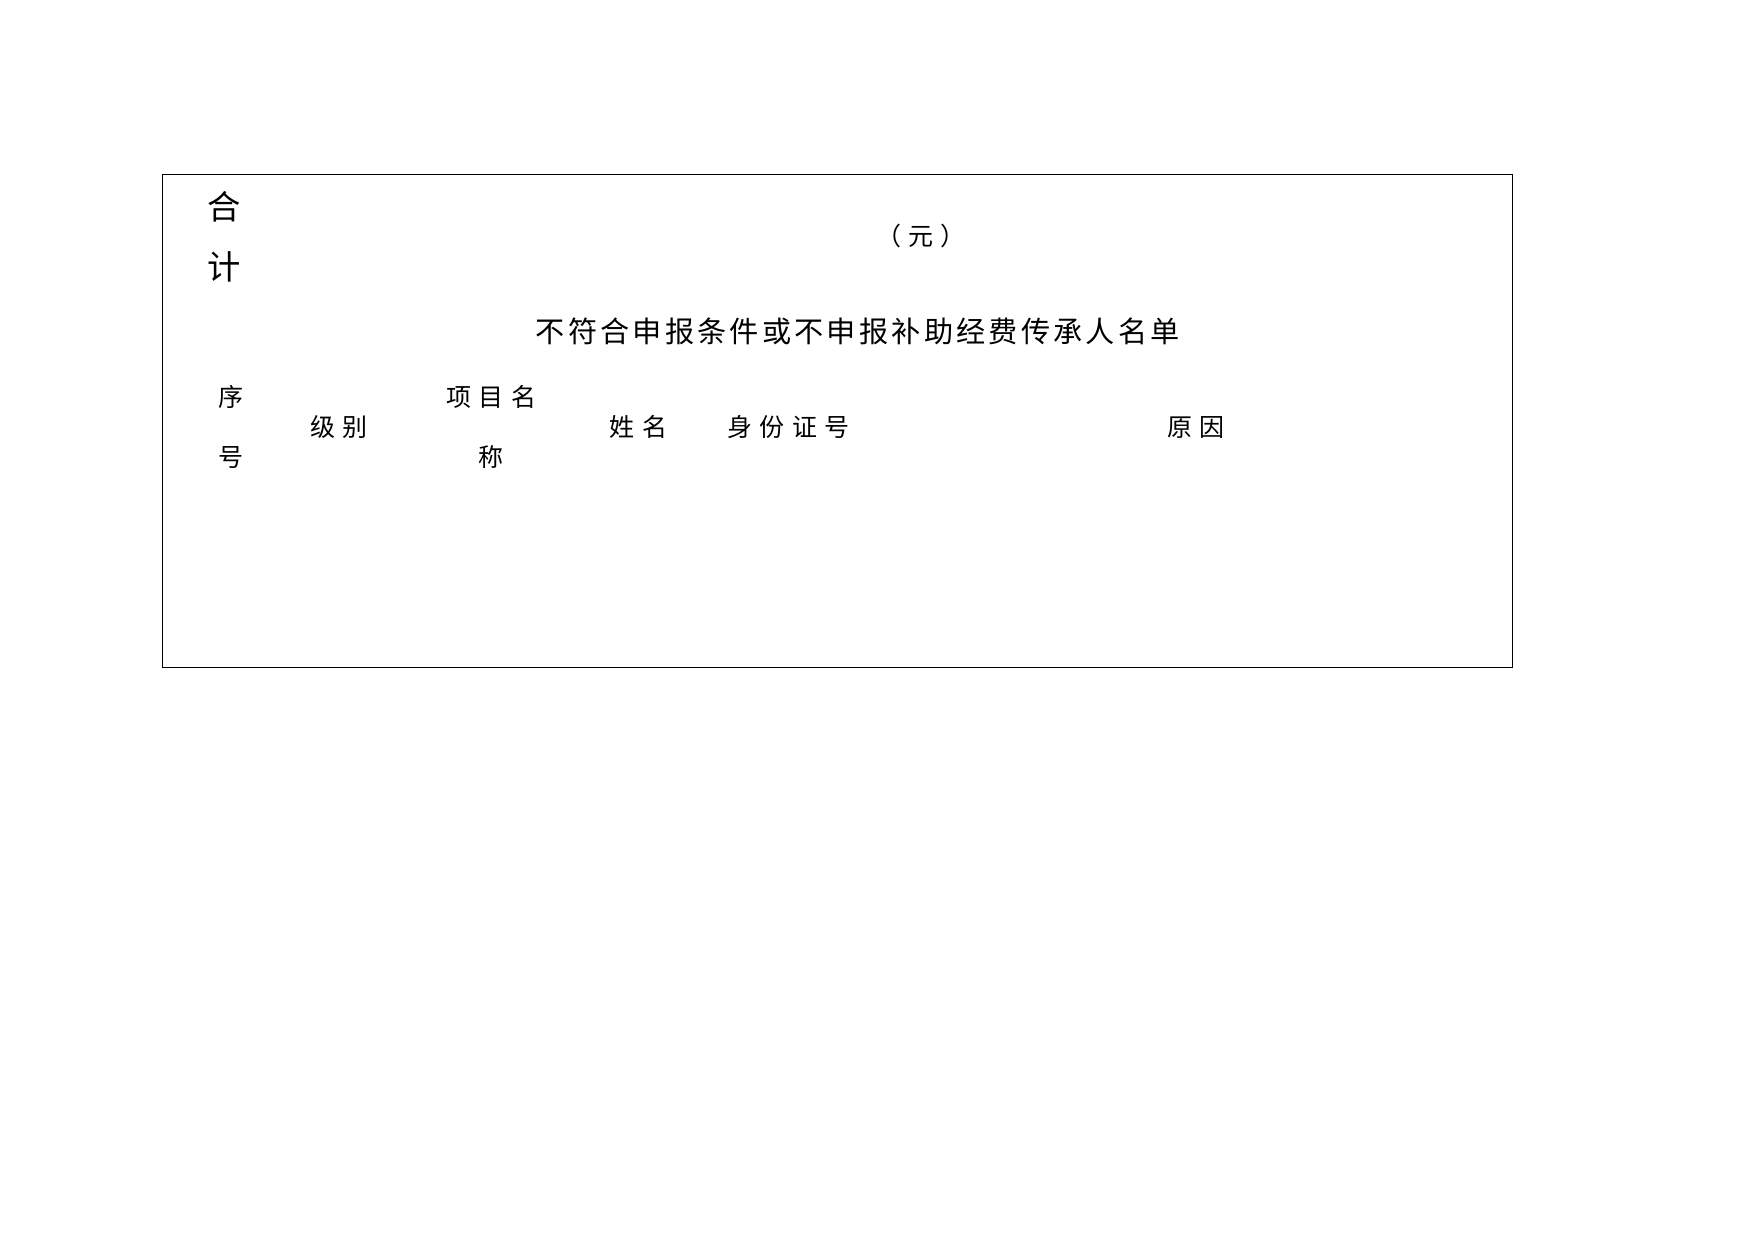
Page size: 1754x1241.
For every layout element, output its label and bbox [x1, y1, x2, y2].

table_header [163, 175, 1512, 667]
